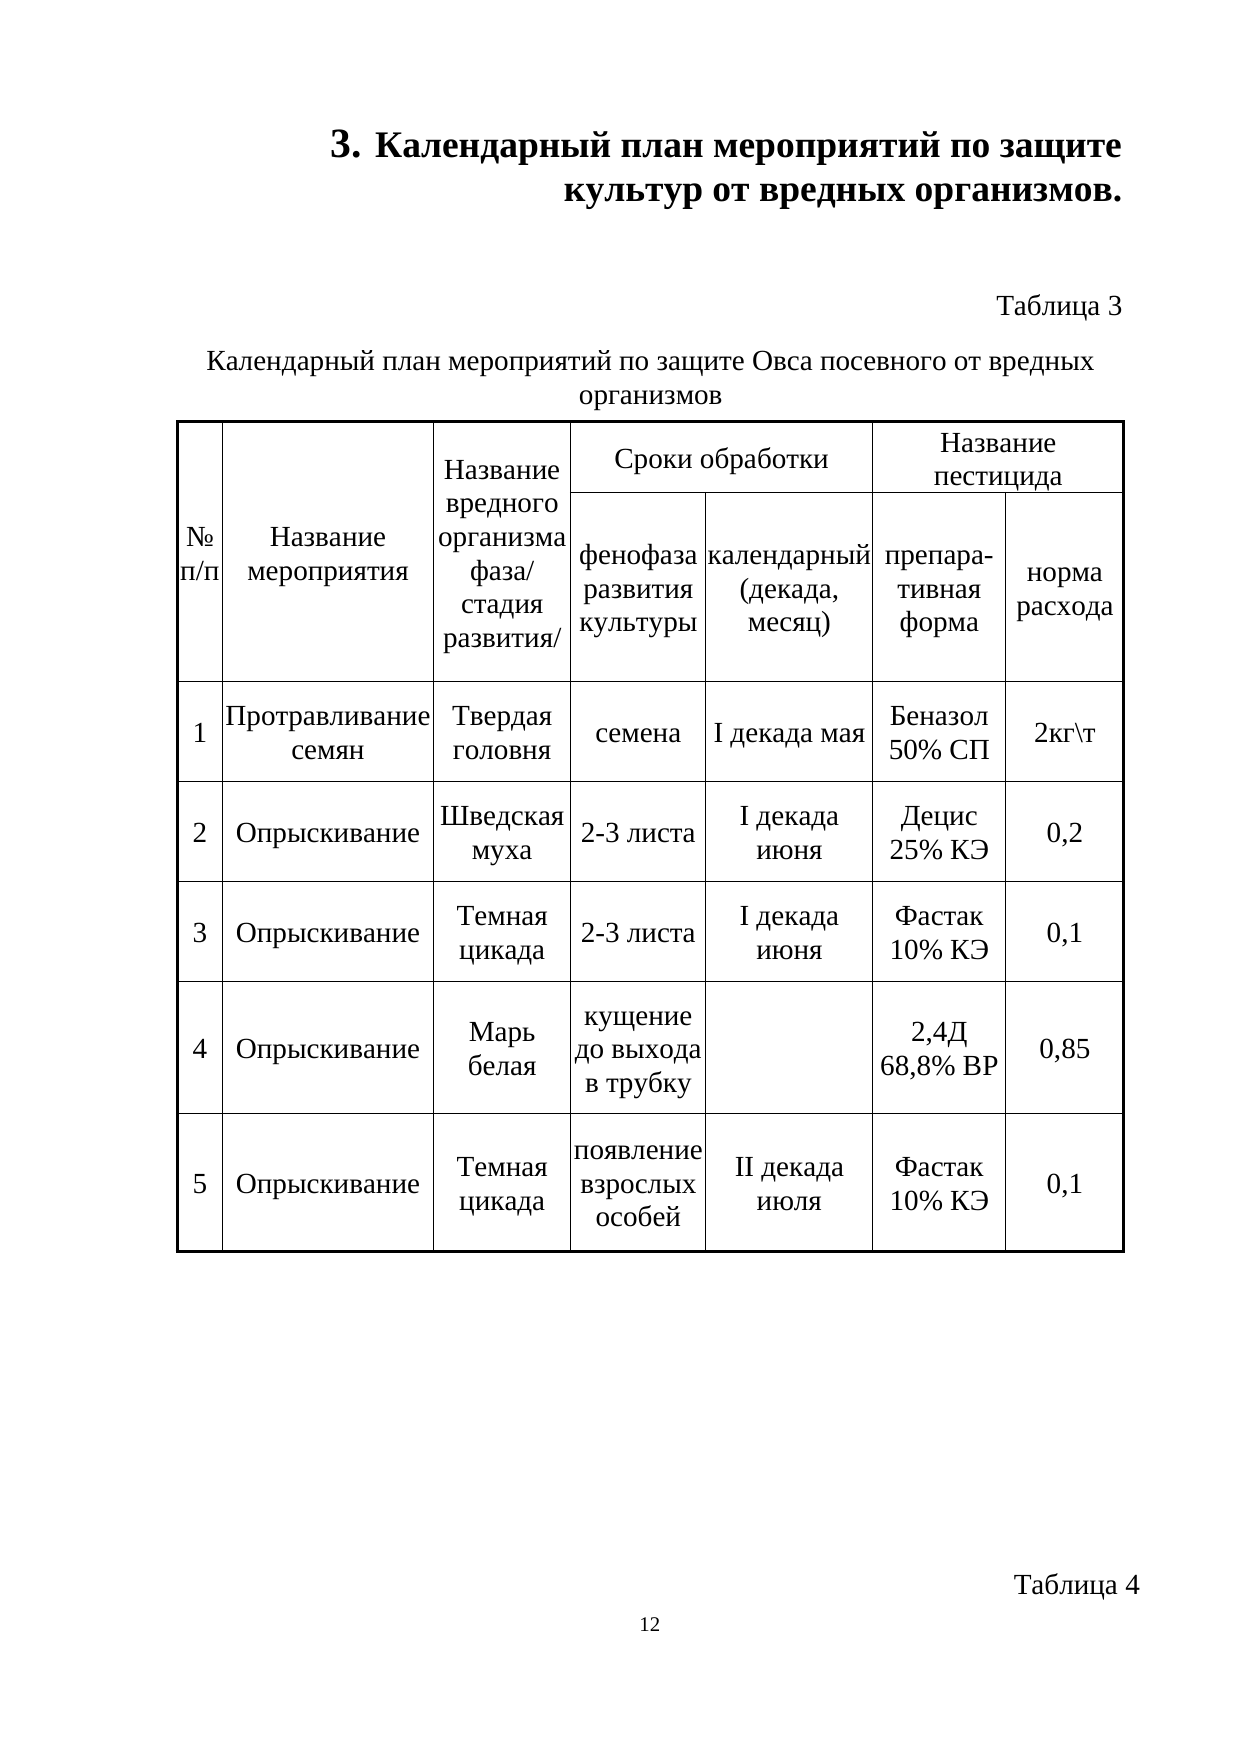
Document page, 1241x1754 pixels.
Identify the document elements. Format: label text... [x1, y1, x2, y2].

table_header Таблица 4 [177, 1555, 1141, 1611]
table_cell 0,2 [1006, 782, 1122, 881]
table_cell I декада мая [706, 682, 872, 781]
table_cell 2,4Д 68,8% ВР [873, 982, 1005, 1113]
table_cell [706, 982, 872, 1113]
table_cell Темная цикада [434, 1114, 570, 1250]
table_cell 1 [179, 682, 222, 781]
table_cell № п/п [179, 423, 222, 681]
table_cell 4 [179, 982, 222, 1113]
table_cell 0,85 [1006, 982, 1122, 1113]
table_cell 0,1 [1006, 1114, 1122, 1250]
table_cell появление взрослых особей [571, 1114, 705, 1250]
table_cell Фастак 10% КЭ [873, 882, 1005, 981]
list Календарный план мероприятий по защите культур от вредных организмов. [215, 118, 1122, 209]
table_cell Опрыскивание [223, 1114, 433, 1250]
table_cell Темная цикада [434, 882, 570, 981]
table_cell Название мероприятия [223, 423, 433, 681]
table_cell Календарный план мероприятий по защите Овса посевного от вредных организмов [177, 333, 1124, 420]
table_cell Опрыскивание [223, 982, 433, 1113]
table_cell норма расхода [1006, 493, 1122, 681]
table_cell Беназол 50% СП [873, 682, 1005, 781]
table_cell 3 [179, 882, 222, 981]
table_cell 5 [179, 1114, 222, 1250]
table_cell 2-3 листа [571, 782, 705, 881]
table_cell Децис 25% КЭ [873, 782, 1005, 881]
table_header Таблица 3 [177, 276, 1124, 332]
table_cell 0,1 [1006, 882, 1122, 981]
table_cell Протравливание семян [223, 682, 433, 781]
table_cell I декада июня [706, 882, 872, 981]
table_cell препара-тивная форма [873, 493, 1005, 681]
table_cell 2 [179, 782, 222, 881]
table_cell Марь белая [434, 982, 570, 1113]
table_cell Твердая головня [434, 682, 570, 781]
table_cell Название вредного организма фаза/ стадия развития/ [434, 423, 570, 681]
table_cell Сроки обработки [571, 423, 872, 492]
table_cell 2-3 листа [571, 882, 705, 981]
table_cell 2кг\т [1006, 682, 1122, 781]
table_cell Фастак 10% КЭ [873, 1114, 1005, 1250]
table_cell Название пестицида [873, 423, 1122, 492]
table_cell календарный (декада, месяц) [706, 493, 872, 681]
table_cell Шведская муха [434, 782, 570, 881]
table_cell II декада июля [706, 1114, 872, 1250]
table_cell фенофаза развития культуры [571, 493, 705, 681]
table_cell Опрыскивание [223, 882, 433, 981]
table_cell кущение до выхода в трубку [571, 982, 705, 1113]
table_cell Опрыскивание [223, 782, 433, 881]
table_cell семена [571, 682, 705, 781]
table_cell I декада июня [706, 782, 872, 881]
